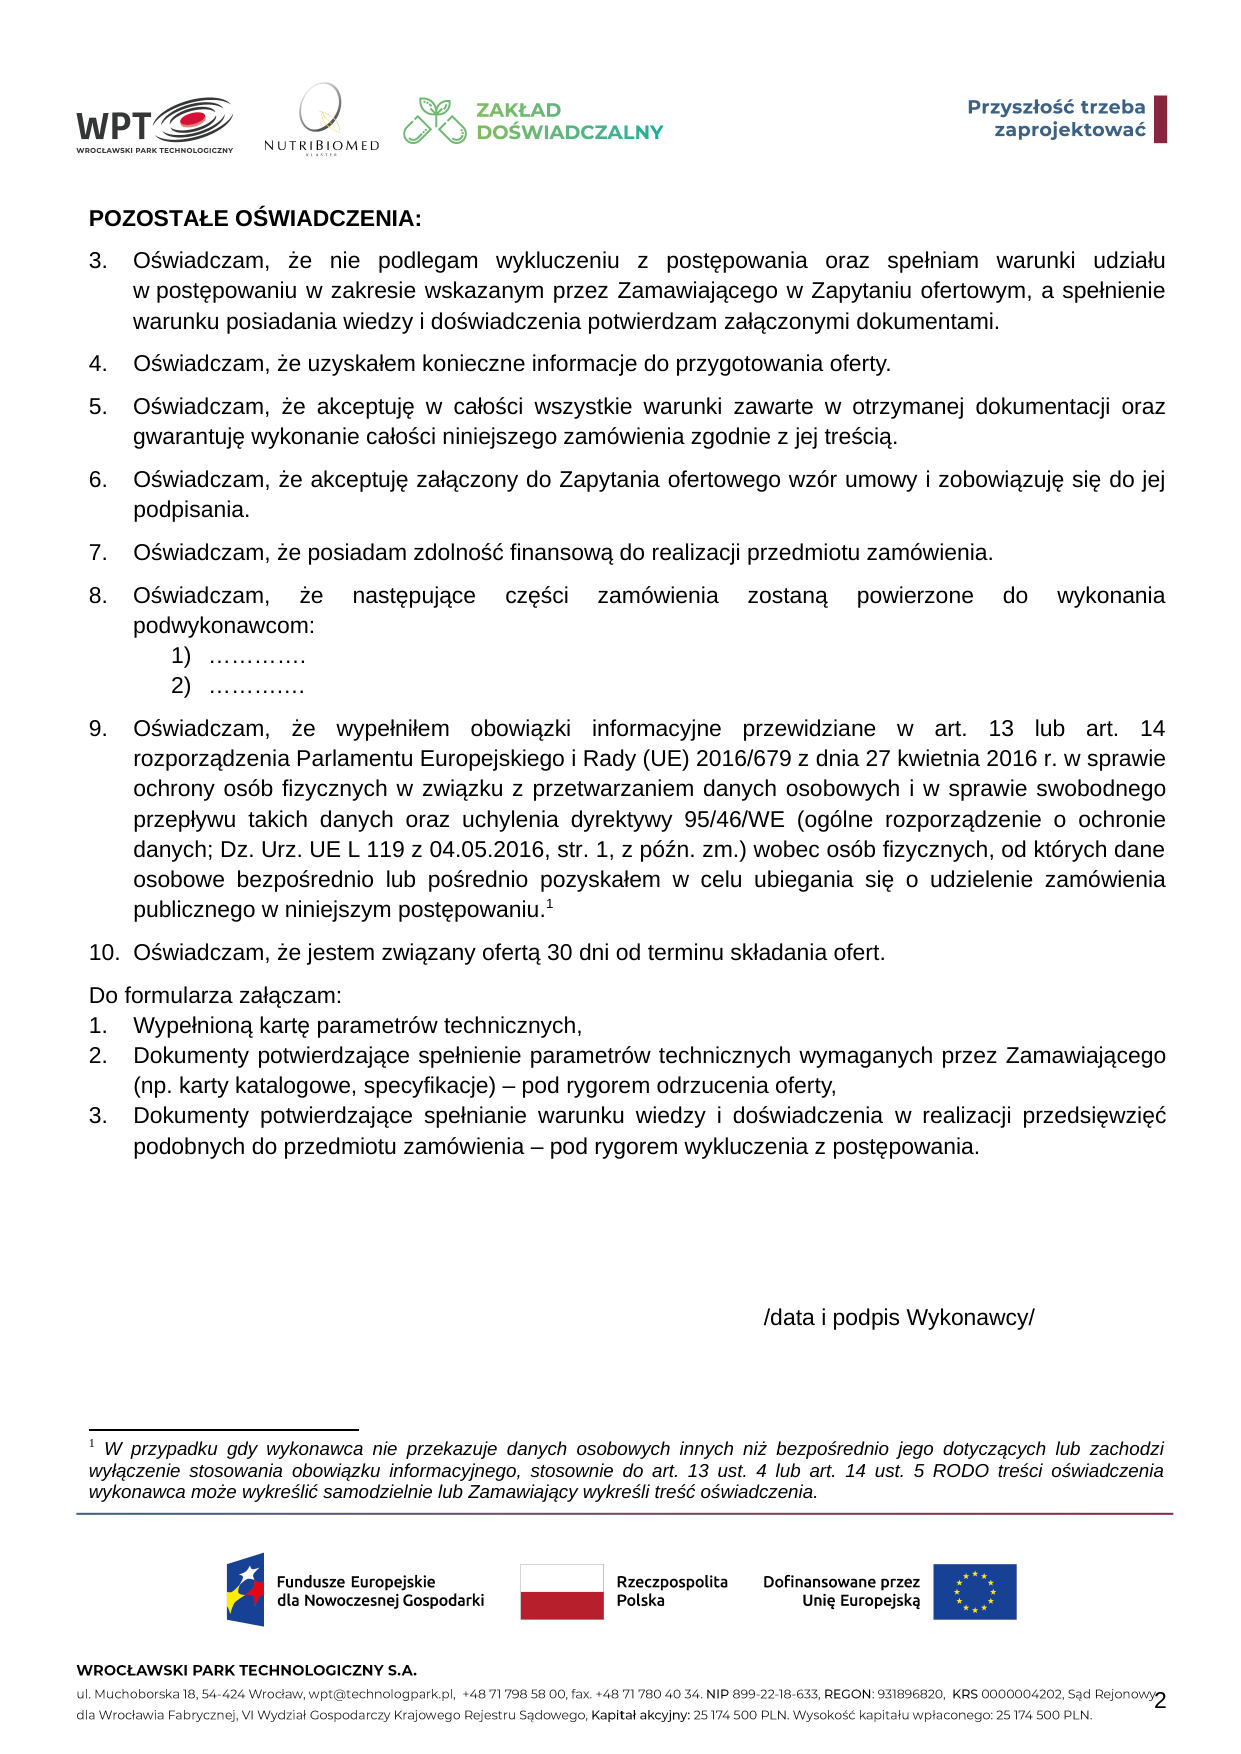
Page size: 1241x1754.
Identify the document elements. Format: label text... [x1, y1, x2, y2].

list Dokumenty potwierdzające spełnianie warunku wiedzy i doświadczenia w realizacji przedsięwzięć podobnych do przedmiotu zamówienia – pod rygorem wykluczenia z postępowania. [89, 1102, 1167, 1159]
list Oświadczam, że akceptuję w całości wszystkie warunki zawarte w otrzymanej dokumentacji oraz gwarantuję wykonanie całości niniejszego zamówienia zgodnie z jej treścią. [89, 393, 1167, 449]
list Oświadczam, że wypełniłem obowiązki informacyjne przewidziane w art. 13 lub art. 14 rozporządzenia Parlamentu Europejskiego i Rady (UE) 2016/679 z dnia 27 kwietnia 2016 r. w sprawie ochrony osób fizycznych w związku z przetwarzaniem danych osobowych i w sprawie swobodnego przepływu takich danych oraz uchylenia dyrektywy 95/46/WE (ogólne rozporządzenie o ochronie danych; Dz. Urz. UE L 119 z 04.05.2016, str. 1, z późn. zm.) wobec osób fizycznych, od których dane osobowe bezpośrednio lub pośrednio pozyskałem w celu ubiegania się o udzielenie zamówienia publicznego w niniejszym postępowaniu. [89, 715, 1167, 922]
list ……….… [171, 672, 1167, 698]
list Oświadczam, że uzyskałem konieczne informacje do przygotowania oferty. [89, 350, 1167, 377]
list …………. [171, 642, 1167, 668]
list Wypełnioną kartę parametrów technicznych, [89, 1012, 1167, 1038]
list Oświadczam, że nie podlegam wykluczeniu z postępowania oraz spełniam warunki udziału w postępowaniu w zakresie wskazanym przez Zamawiającego w Zapytaniu ofertowym, a spełnienie warunku posiadania wiedzy i doświadczenia potwierdzam załączonymi dokumentami. [89, 247, 1167, 334]
text /data i podpis Wykonawcy/ [689, 1303, 1167, 1330]
list Oświadczam, że posiadam zdolność finansową do realizacji przedmiotu zamówienia. [89, 539, 1167, 565]
text Do formularza załączam: [89, 982, 1167, 1008]
text POZOSTAŁE OŚWIADCZENIA: [89, 204, 1167, 231]
list Oświadczam, że następujące części zamówienia zostaną powierzone do wykonania podwykonawcom: [89, 582, 1167, 638]
list Oświadczam, że jestem związany ofertą 30 dni od terminu składania ofert. [89, 939, 1167, 965]
list Oświadczam, że akceptuję załączony do Zapytania ofertowego wzór umowy i zobowiązuję się do jej podpisania. [89, 466, 1167, 522]
picture [1, 0, 1241, 1754]
list Dokumenty potwierdzające spełnienie parametrów technicznych wymaganych przez Zamawiającego (np. karty katalogowe, specyfikacje) – pod rygorem odrzucenia oferty, [89, 1042, 1167, 1098]
